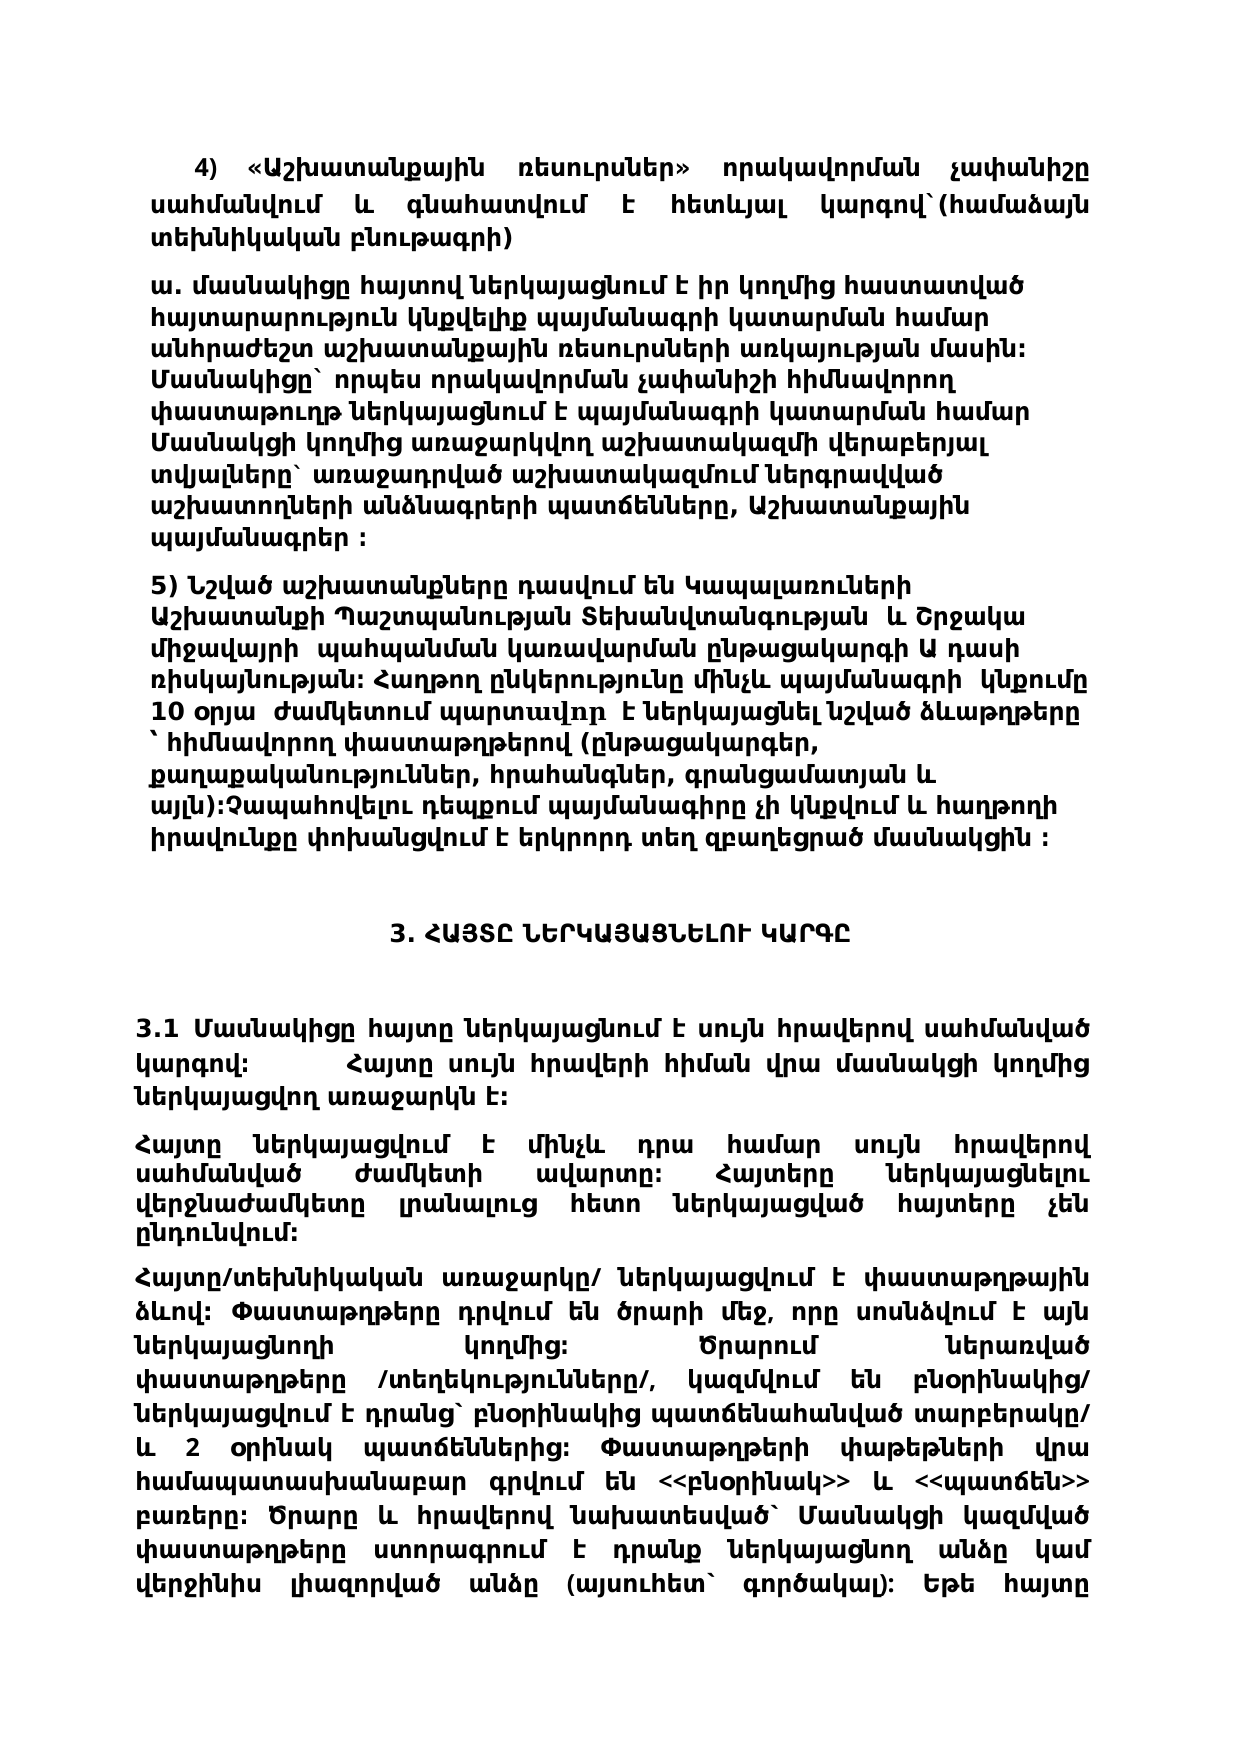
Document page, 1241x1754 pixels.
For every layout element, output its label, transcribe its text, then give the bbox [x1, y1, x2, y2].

text 4) «Աշխատանքային ռեսուրսներ» որակավորման չափանիշը սահմանվում և գնահատվում է հետևյալ կարգով`(համաձայն տեխնիկական բնութագրի) [150, 150, 1090, 252]
text 3. ՀԱՅՏԸ ՆԵՐԿԱՅԱՑՆԵԼՈՒ ԿԱՐԳԸ [150, 919, 1090, 948]
text Հայտը ներկայացվում է մինչև դրա համար սույն հրավերով սահմանված ժամկետի ավարտը։ Հայտերը ներկայացնելու վերջնաժամկետը լրանալուց հետո ներկայացված հայտերը չեն ընդունվում: [135, 1130, 1090, 1247]
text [135, 1259, 1090, 1600]
text ա. մասնակիցը հայտով ներկայացնում է իր կողմից հաստատված հայտարարություն կնքվելիք պայմանագրի կատարման համար անհրաժեշտ աշխատանքային ռեսուրսների առկայության մասին: Մասնակիցը` որպես որակավորման չափանիշի հիմնավորող փաստաթուղթ ներկայացնում է պայմանագրի կատարման համար Մասնակցի կողմից առաջարկվող աշխատակազմի վերաբերյալ տվյալները` առաջադրված աշխատակազմում ներգրավված աշխատողների անձնագրերի պատճենները, Աշխատանքային պայմանագրեր ։ [150, 271, 1090, 552]
text 3.1 Մասնակիցը հայտը ներկայացնում է սույն հրավերով սահմանված կարգով։ Հայտը սույն հրավերի հիման վրա մասնակցի կողմից ներկայացվող առաջարկն է: [135, 1014, 1090, 1111]
text 5) Նշված աշխատանքները դասվում են Կապալառուների Աշխատանքի Պաշտպանության Տեխանվտանգության և Շրջակա միջավայրի պահպանման կառավարման ընթացակարգի Ա դասի ռիսկայնության։ Հաղթող ընկերությունը մինչև պայմանագրի կնքումը 10 օրյա ժամկետում պարտավոր է ներկայացնել նշված ձևաթղթերը ՝ հիմնավորող փաստաթղթերով (ընթացակարգեր, քաղաքականություններ, հրահանգներ, գրանցամատյան և այլն)։Չապահովելու դեպքում պայմանագիրը չի կնքվում և հաղթողի իրավունքը փոխանցվում է երկրորդ տեղ զբաղեցրած մասնակցին ։ [150, 571, 1090, 852]
